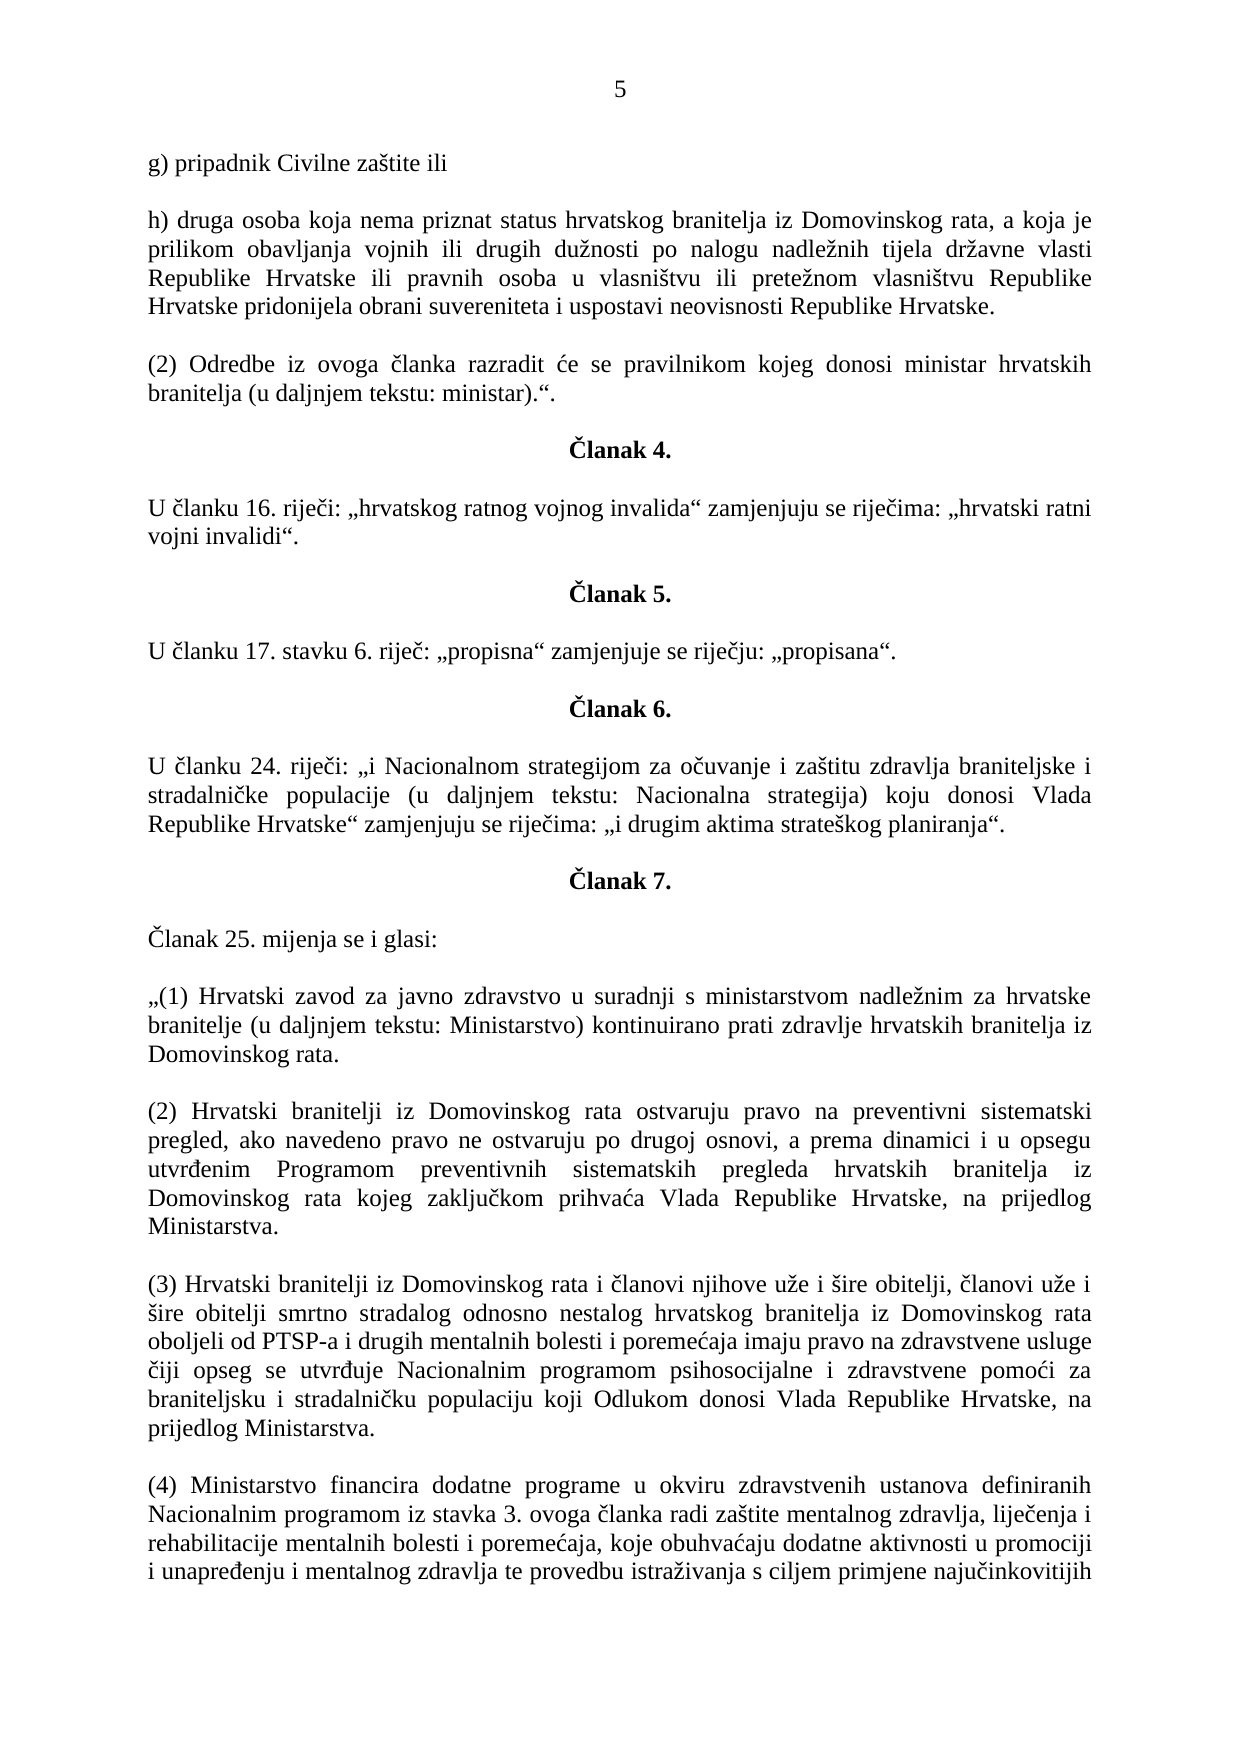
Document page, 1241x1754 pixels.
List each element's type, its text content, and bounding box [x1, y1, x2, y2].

text (2) Odredbe iz ovoga članka razradit će se pravilnikom kojeg donosi ministar hrvatskih branitelja (u daljnjem tekstu: ministar).“. [148, 349, 1093, 406]
text Članak 5. [148, 579, 1093, 608]
text Članak 6. [148, 694, 1093, 723]
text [148, 1470, 1093, 1585]
text (2) Hrvatski branitelji iz Domovinskog rata ostvaruju pravo na preventivni sistematski pregled, ako navedeno pravo ne ostvaruju po drugoj osnovi, a prema dinamici i u opsegu utvrđenim Programom preventivnih sistematskih pregleda hrvatskih branitelja iz Domovinskog rata kojeg zaključkom prihvaća Vlada Republike Hrvatske, na prijedlog Ministarstva. [148, 1096, 1093, 1240]
text U članku 17. stavku 6. riječ: „propisna“ zamjenjuje se riječju: „propisana“. [148, 636, 1093, 665]
text h) druga osoba koja nema priznat status hrvatskog branitelja iz Domovinskog rata, a koja je prilikom obavljanja vojnih ili drugih dužnosti po nalogu nadležnih tijela državne vlasti Republike Hrvatske ili pravnih osoba u vlasništvu ili pretežnom vlasništvu Republike Hrvatske pridonijela obrani suvereniteta i uspostavi neovisnosti Republike Hrvatske. [148, 205, 1093, 320]
text „(1) Hrvatski zavod za javno zdravstvo u suradnji s ministarstvom nadležnim za hrvatske branitelje (u daljnjem tekstu: Ministarstvo) kontinuirano prati zdravlje hrvatskih branitelja iz Domovinskog rata. [148, 981, 1093, 1068]
text Članak 25. mijenja se i glasi: [148, 924, 1093, 953]
text Članak 4. [148, 435, 1093, 464]
text g) pripadnik Civilne zaštite ili [148, 148, 1093, 176]
text U članku 24. riječi: „i Nacionalnom strategijom za očuvanje i zaštitu zdravlja braniteljske i stradalničke populacije (u daljnjem tekstu: Nacionalna strategija) koju donosi Vlada Republike Hrvatske“ zamjenjuju se riječima: „i drugim aktima strateškog planiranja“. [148, 751, 1093, 838]
text U članku 16. riječi: „hrvatskog ratnog vojnog invalida“ zamjenjuju se riječima: „hrvatski ratni vojni invalidi“. [148, 493, 1093, 550]
text (3) Hrvatski branitelji iz Domovinskog rata i članovi njihove uže i šire obitelji, članovi uže i šire obitelji smrtno stradalog odnosno nestalog hrvatskog branitelja iz Domovinskog rata oboljeli od PTSP-a i drugih mentalnih bolesti i poremećaja imaju pravo na zdravstvene usluge čiji opseg se utvrđuje Nacionalnim programom psihosocijalne i zdravstvene pomoći za braniteljsku i stradalničku populaciju koji Odlukom donosi Vlada Republike Hrvatske, na prijedlog Ministarstva. [148, 1269, 1093, 1441]
text Članak 7. [148, 866, 1093, 895]
